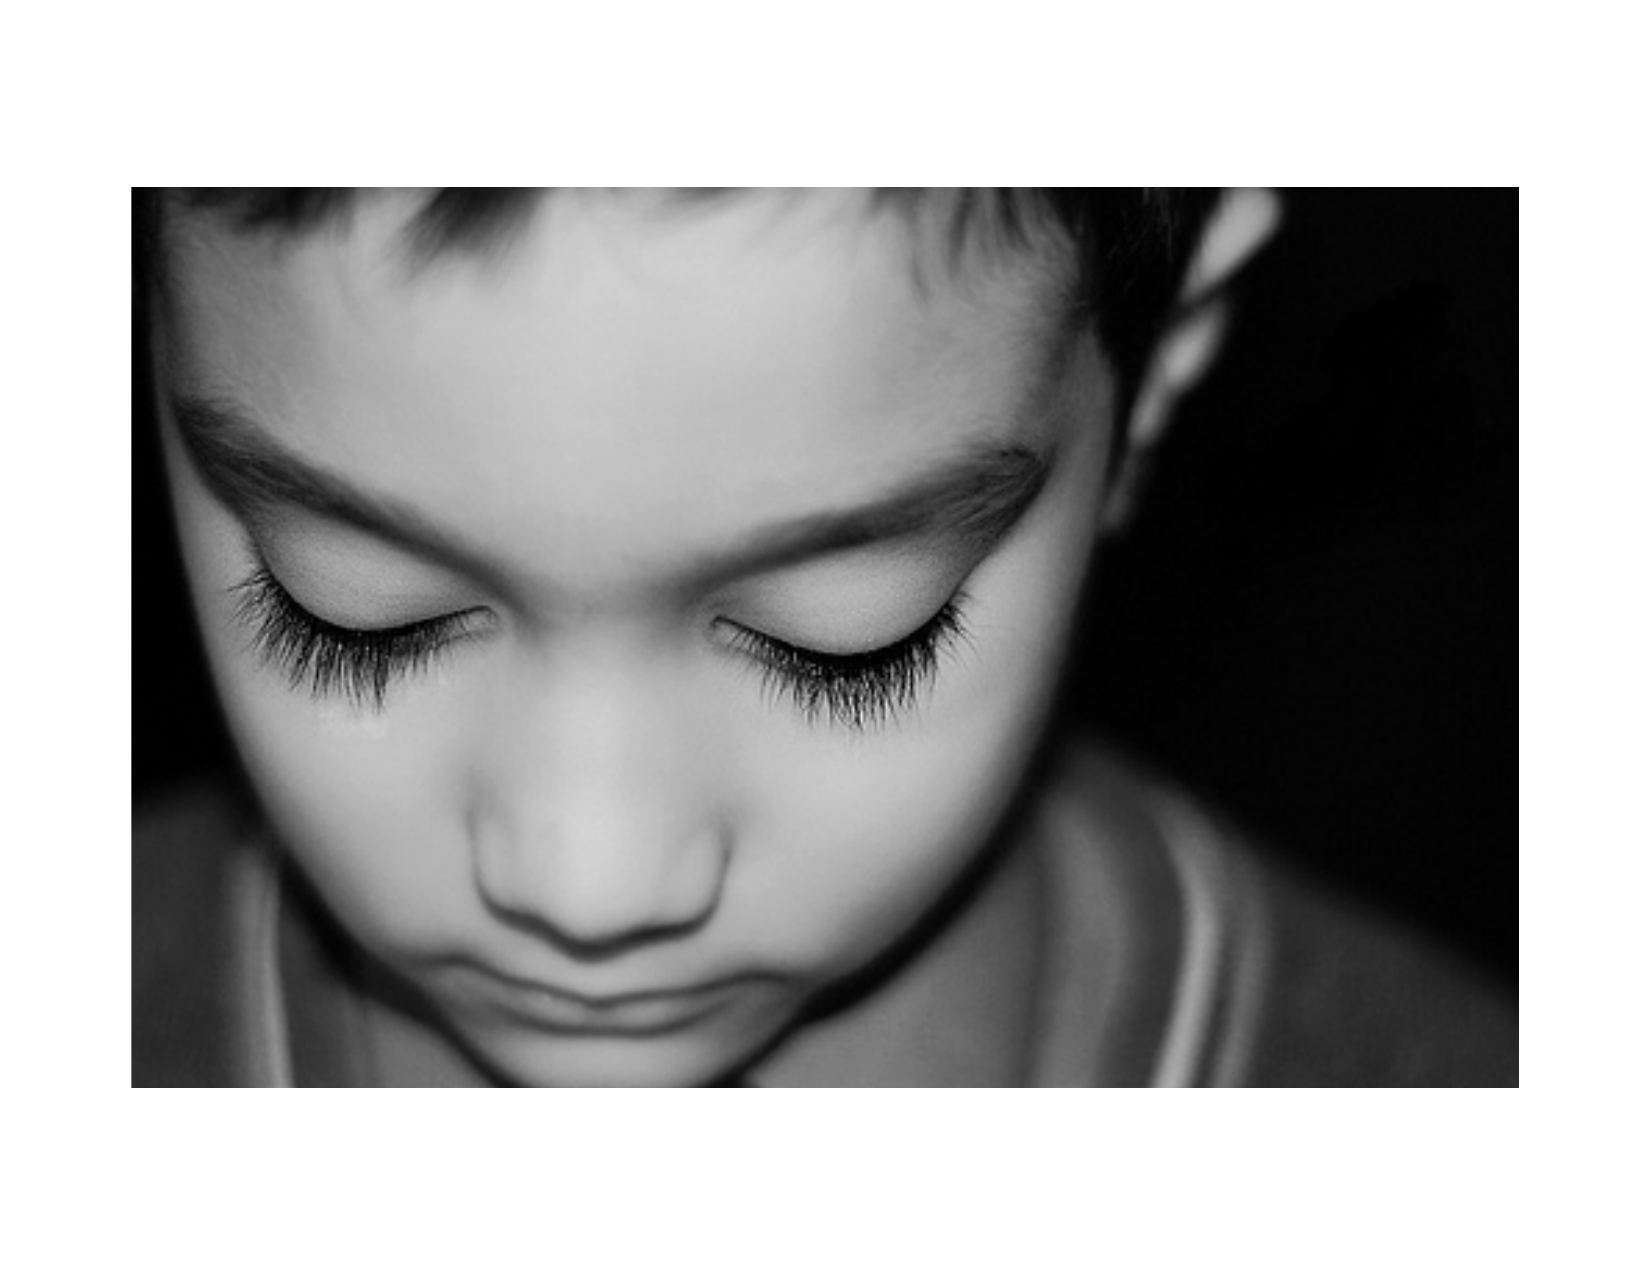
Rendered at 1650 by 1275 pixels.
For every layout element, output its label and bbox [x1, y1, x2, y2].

picture [131, 187, 1519, 1088]
